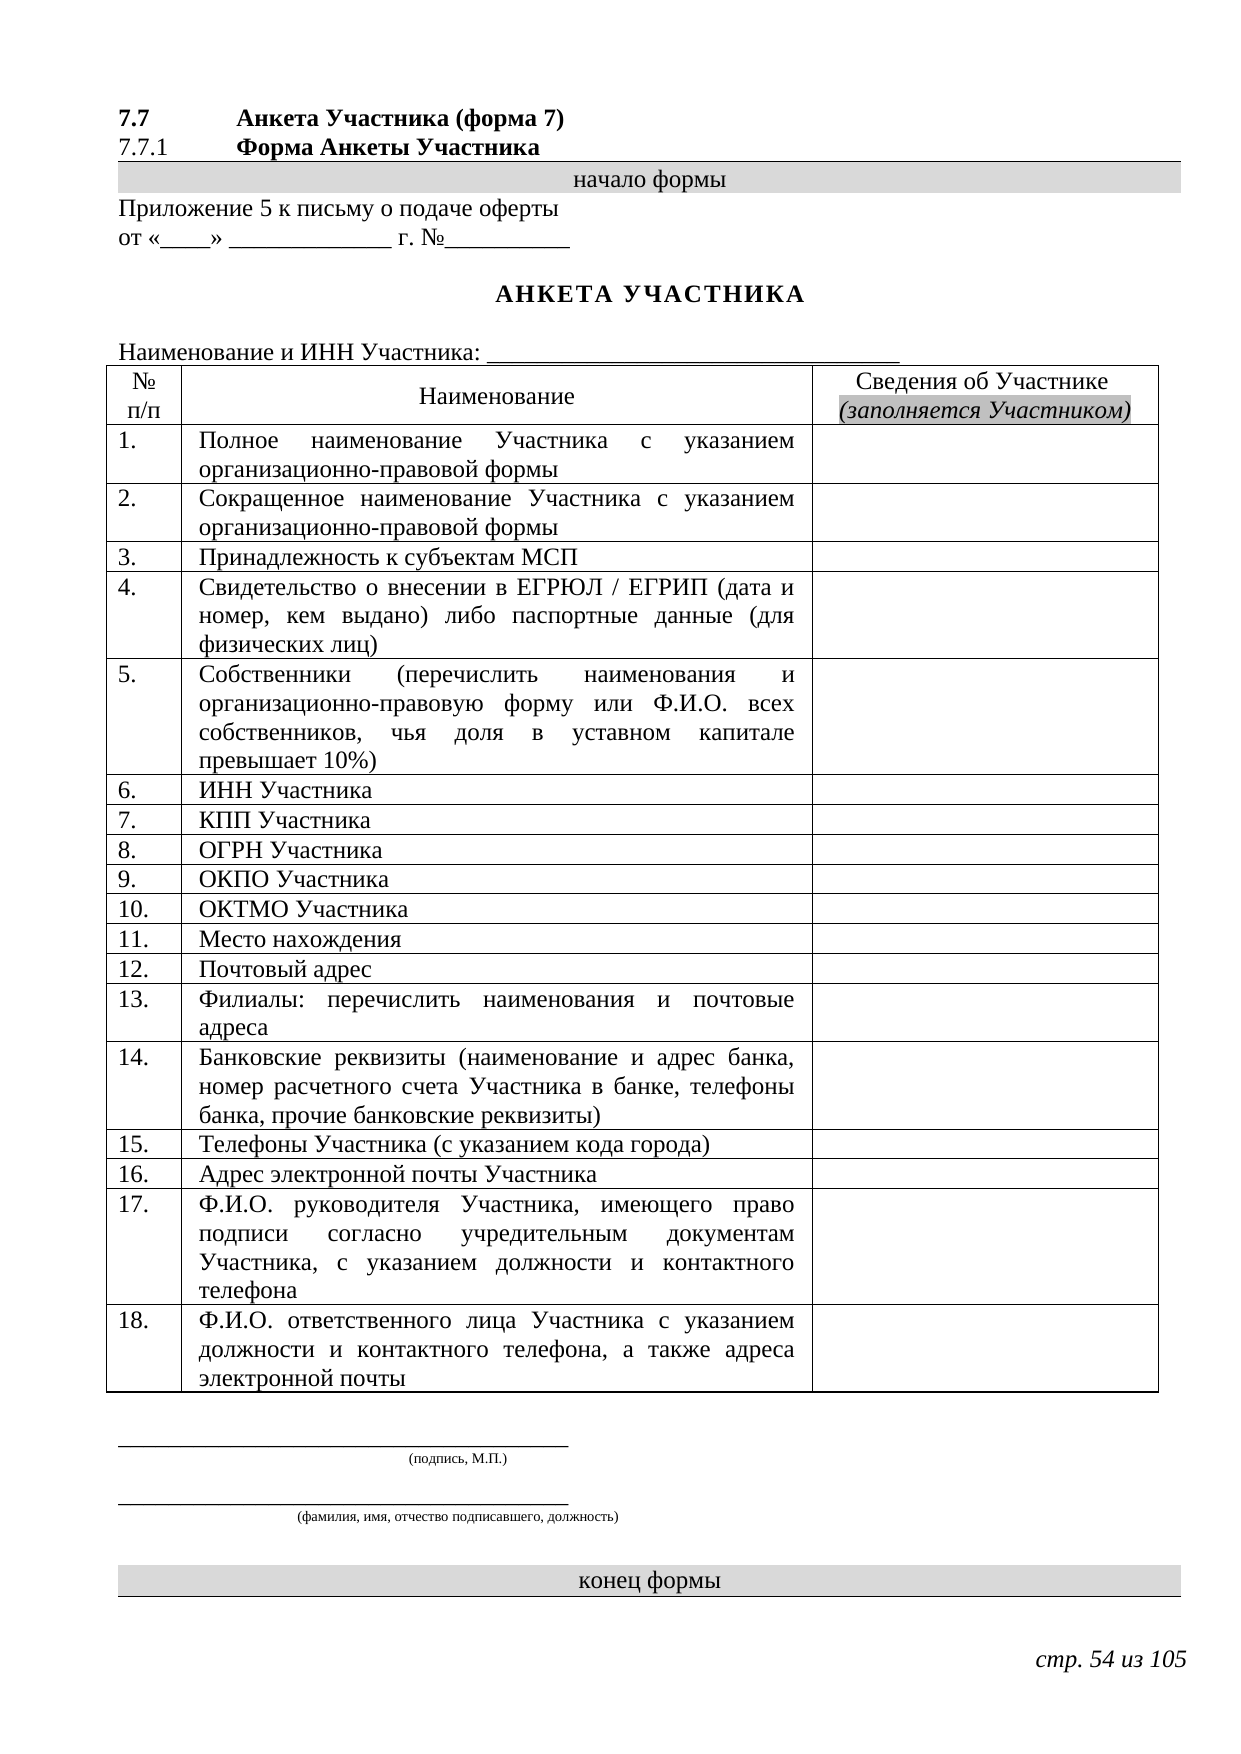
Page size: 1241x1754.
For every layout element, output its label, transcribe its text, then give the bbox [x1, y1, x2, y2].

text (подпись, М.П.) [118, 1450, 797, 1479]
table_cell [813, 425, 1158, 482]
text начало формы [118, 162, 1181, 193]
table_cell [107, 425, 181, 482]
table_cell [813, 835, 1158, 863]
table_cell ОКТМО Участника [182, 894, 812, 923]
table_cell [813, 572, 1158, 658]
table_cell Собственники (перечислить наименования и организационно-правовую форму или Ф.И.О. всех собственников, чья доля в уставном капитале превышает 10%) [182, 659, 812, 774]
table_cell [107, 542, 181, 571]
table_cell Адрес электронной почты Участника [182, 1159, 812, 1188]
table_cell [813, 1189, 1158, 1304]
table_cell [107, 572, 181, 658]
table_cell [813, 542, 1158, 571]
table_cell Филиалы: перечислить наименования и почтовые адреса [182, 984, 812, 1041]
table_cell [813, 1042, 1158, 1128]
text Форма Анкеты Участника [118, 132, 1181, 161]
text Приложение 5 к письму о подаче оферты от «____» _____________ г. №__________ [118, 193, 1181, 250]
table_cell [813, 1159, 1158, 1188]
table_cell [813, 924, 1158, 953]
table_cell Телефоны Участника (с указанием кода города) [182, 1130, 812, 1158]
table_cell [107, 894, 181, 923]
table_cell Место нахождения [182, 924, 812, 953]
table_cell ИНН Участника [182, 775, 812, 804]
text (фамилия, имя, отчество подписавшего, должность) [118, 1507, 797, 1536]
text конец формы [118, 1565, 1181, 1596]
table_cell [107, 775, 181, 804]
table_cell [107, 984, 181, 1041]
table_cell Свидетельство о внесении в ЕГРЮЛ / ЕГРИП (дата и номер, кем выдано) либо паспортные данные (для физических лиц) [182, 572, 812, 658]
text ____________________________________ [118, 1479, 1181, 1507]
table_header Наименование [182, 366, 812, 424]
table_cell [813, 484, 1158, 541]
table_header Сведения об Участнике (заполняется Участником) [813, 366, 1158, 424]
table_cell Банковские реквизиты (наименование и адрес банка, номер расчетного счета Участника в банке, телефоны банка, прочие банковские реквизиты) [182, 1042, 812, 1128]
table_cell [107, 659, 181, 774]
text Анкета Участника [118, 279, 1181, 308]
table_cell [107, 805, 181, 834]
text Наименование и ИНН Участника: _________________________________ [118, 337, 1181, 365]
table_cell [813, 984, 1158, 1041]
table_cell [813, 1130, 1158, 1158]
table_cell [107, 954, 181, 983]
table_cell [107, 865, 181, 893]
table_cell Принадлежность к субъектам МСП [182, 542, 812, 571]
table_cell Сокращенное наименование Участника с указанием организационно-правовой формы [182, 484, 812, 541]
table_cell Почтовый адрес [182, 954, 812, 983]
subtitle Анкета Участника (форма 7) [118, 103, 1181, 132]
table_cell КПП Участника [182, 805, 812, 834]
table_cell [813, 954, 1158, 983]
table_cell [813, 775, 1158, 804]
table_cell [107, 1159, 181, 1188]
table_cell [107, 1305, 181, 1391]
table_cell ОКПО Участника [182, 865, 812, 893]
table_cell [107, 1042, 181, 1128]
table_cell [813, 1305, 1158, 1391]
table_cell [813, 805, 1158, 834]
table_cell [813, 865, 1158, 893]
table_cell [107, 924, 181, 953]
table_header № п/п [107, 366, 181, 424]
table_cell [813, 659, 1158, 774]
table_cell [813, 894, 1158, 923]
text ____________________________________ [118, 1421, 1181, 1450]
table_cell [107, 484, 181, 541]
table_cell [107, 1189, 181, 1304]
table_cell ОГРН Участника [182, 835, 812, 863]
table_cell Ф.И.О. руководителя Участника, имеющего право подписи согласно учредительным документам Участника, с указанием должности и контактного телефона [182, 1189, 812, 1304]
table_cell [107, 1130, 181, 1158]
table_cell [107, 835, 181, 863]
table_cell Полное наименование Участника с указанием организационно-правовой формы [182, 425, 812, 482]
table_cell Ф.И.О. ответственного лица Участника с указанием должности и контактного телефона, а также адреса электронной почты [182, 1305, 812, 1391]
